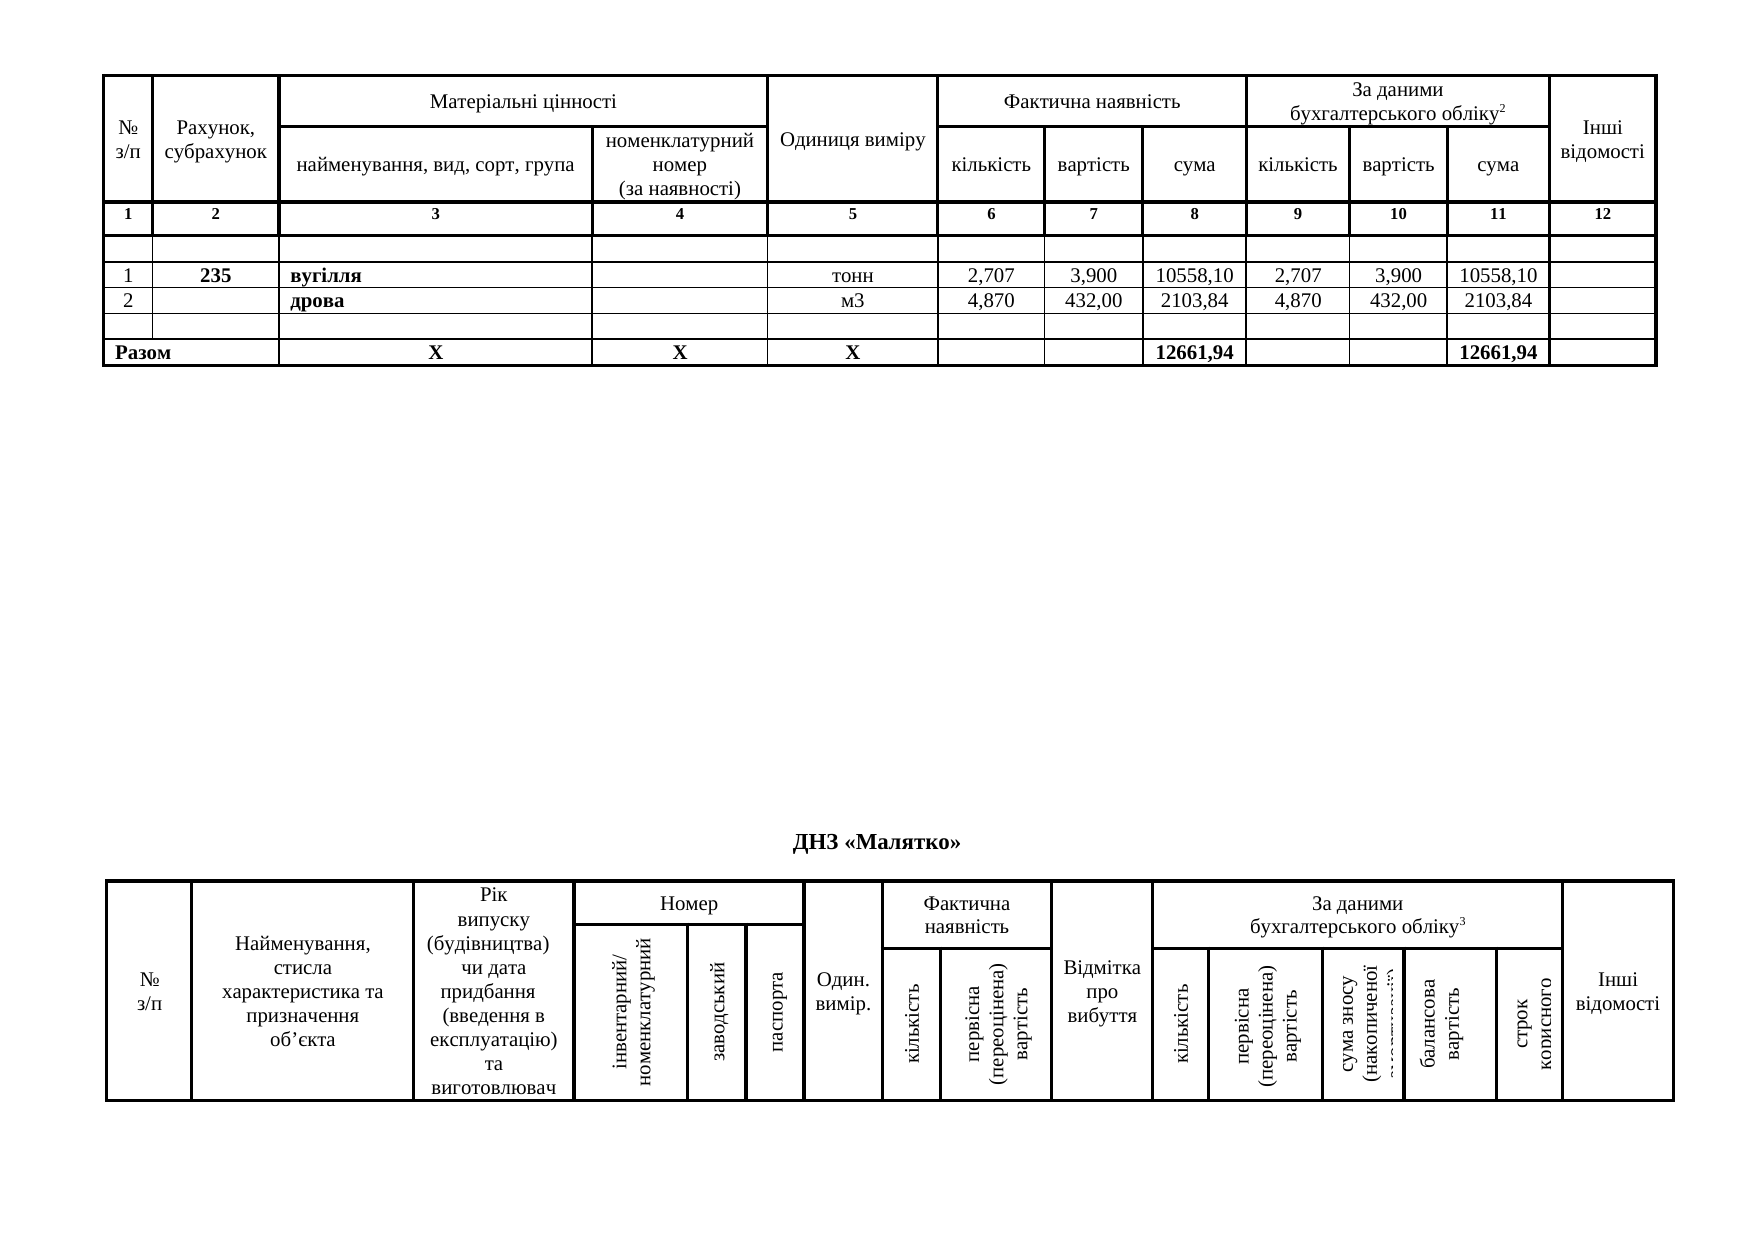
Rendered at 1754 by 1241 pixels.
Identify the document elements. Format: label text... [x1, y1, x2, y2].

table_cell вартість [1351, 128, 1446, 200]
table_cell 2103,84 [1144, 288, 1245, 312]
table_cell [1045, 314, 1142, 338]
table_cell 10 [1351, 204, 1446, 234]
table_cell [105, 237, 152, 261]
table_header Фактична наявність [939, 77, 1245, 125]
table_cell 9 [1248, 204, 1348, 234]
table_cell 432,00 [1350, 288, 1446, 312]
table_header За даними бухгалтерського обліку3 [1154, 883, 1561, 947]
table_cell м3 [768, 288, 937, 312]
table_cell 1 [105, 263, 152, 287]
table_header Фактична наявність [884, 883, 1050, 947]
table_cell Х [593, 340, 767, 364]
table_cell 2 [154, 204, 277, 234]
table_cell [1045, 237, 1142, 261]
table_cell кількість [939, 128, 1043, 200]
table_cell 8 [1144, 204, 1245, 234]
table_header Одиниця виміру [769, 77, 936, 200]
table_cell 235 [153, 263, 278, 287]
table_cell 2,707 [939, 263, 1044, 287]
table_cell строк корисного використання [1498, 950, 1561, 1099]
table_cell 2,707 [1247, 263, 1349, 287]
table_cell балансова вартість [1406, 950, 1495, 1099]
table_cell сума [1144, 128, 1245, 200]
table_header Рік випуску (будівництва) чи дата придбання (введення в експлуатацію) та виготовлювач [415, 883, 572, 1099]
table_cell 6 [939, 204, 1043, 234]
table_cell [939, 237, 1044, 261]
table_cell 5 [769, 204, 936, 234]
table_cell [1144, 314, 1245, 338]
table_cell заводський [689, 926, 744, 1099]
table_cell тонн [768, 263, 937, 287]
table_cell 4,870 [1247, 288, 1349, 312]
table_header Номер [576, 883, 802, 923]
table_header Найменування, стисла характеристика та призначення об’єкта [193, 883, 412, 1099]
table_header № з/п [105, 77, 151, 200]
table_header № з/п [108, 883, 190, 1099]
table_cell [1247, 237, 1349, 261]
table_cell [593, 263, 767, 287]
table_cell [768, 237, 937, 261]
table_cell 4,870 [939, 288, 1044, 312]
table_cell [939, 314, 1044, 338]
table_cell 432,00 [1045, 288, 1142, 312]
table_cell 3,900 [1045, 263, 1142, 287]
table_header Інші відомості [1564, 883, 1672, 1099]
table_cell 12661,94 [1144, 340, 1245, 364]
table_cell [1350, 340, 1446, 364]
table_cell [1247, 340, 1349, 364]
table_header Матеріальні цінності [281, 77, 766, 125]
table_cell 2103,84 [1448, 288, 1548, 312]
table_cell сума зносу (накопиченої амортизації) [1324, 950, 1402, 1099]
table_cell [153, 314, 278, 338]
table_cell вартість [1046, 128, 1141, 200]
table_cell [1551, 340, 1654, 364]
text ДНЗ «Малятко» [118, 828, 1636, 854]
table_cell 12 [1551, 204, 1654, 234]
table_cell [1551, 237, 1654, 261]
table_cell [105, 314, 152, 338]
table_cell найменування, вид, сорт, група [281, 128, 591, 200]
table_cell дрова [280, 288, 591, 312]
table_cell 1 [105, 204, 151, 234]
table_cell [768, 314, 937, 338]
table_cell 10558,10 [1144, 263, 1245, 287]
table_cell Х [768, 340, 937, 364]
table_cell [1551, 263, 1654, 287]
table_cell кількість [1154, 950, 1207, 1099]
table_header Рахунок, субрахунок [154, 77, 277, 200]
table_cell 4 [594, 204, 766, 234]
table_cell 3 [281, 204, 591, 234]
table_cell [1551, 314, 1654, 338]
table_cell [593, 314, 767, 338]
table_cell [153, 288, 278, 312]
table_header Один. вимір. [806, 883, 881, 1099]
table_cell 10558,10 [1448, 263, 1548, 287]
table_cell номенклатурний номер (за наявності) [594, 128, 766, 200]
table_cell [280, 237, 591, 261]
table_cell первісна (переоцінена) вартість [1210, 950, 1321, 1099]
table_cell Х [280, 340, 591, 364]
table_cell [939, 340, 1044, 364]
table_cell 7 [1046, 204, 1141, 234]
table_cell [153, 237, 278, 261]
table_cell 11 [1449, 204, 1548, 234]
table_cell сума [1449, 128, 1548, 200]
table_cell Разом [105, 340, 278, 364]
table_cell паспорта [748, 926, 802, 1099]
table_cell [593, 288, 767, 312]
table_cell вугілля [280, 263, 591, 287]
table_cell кількість [1248, 128, 1348, 200]
table_header Відмітка про вибуття [1053, 883, 1151, 1099]
table_cell 12661,94 [1448, 340, 1548, 364]
table_cell 3,900 [1350, 263, 1446, 287]
table_cell [1045, 340, 1142, 364]
table_cell [1350, 314, 1446, 338]
table_cell 2 [105, 288, 152, 312]
table_cell первісна (переоцінена)вартість [942, 950, 1050, 1099]
table_header За даними бухгалтерського обліку2 [1248, 77, 1548, 125]
table_cell [1144, 237, 1245, 261]
table_cell [280, 314, 591, 338]
table_cell [1247, 314, 1349, 338]
table_cell інвентарний/ номенклатурний [576, 926, 686, 1099]
table_cell кількість [884, 950, 939, 1099]
table_cell [1448, 237, 1548, 261]
table_header Інші відомості [1551, 77, 1654, 200]
table_cell [593, 237, 767, 261]
table_cell [1350, 237, 1446, 261]
table_cell [1551, 288, 1654, 312]
table_cell [1448, 314, 1548, 338]
